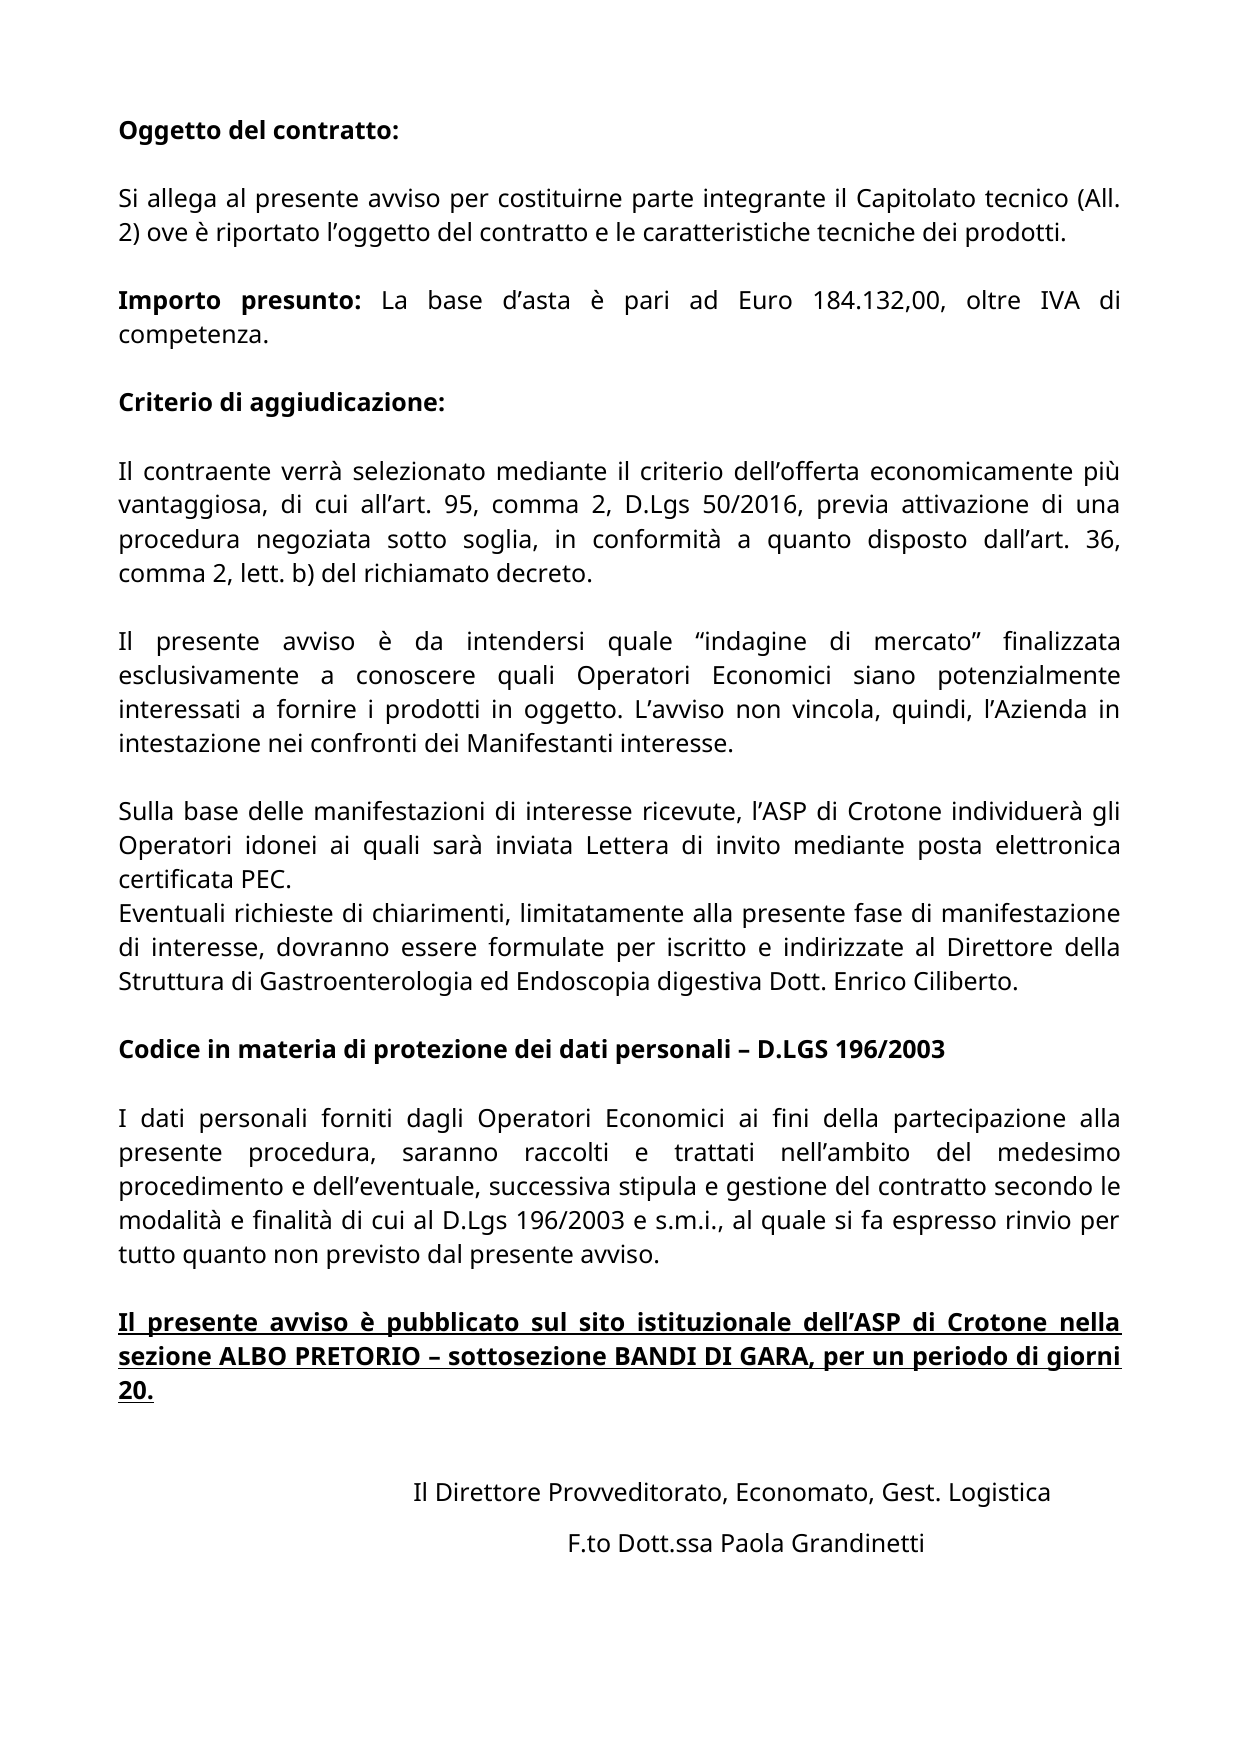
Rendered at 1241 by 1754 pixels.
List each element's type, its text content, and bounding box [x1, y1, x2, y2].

text Importo presunto: La base d’asta è pari ad Euro 184.132,00, oltre IVA di competenza. [118, 283, 1122, 351]
text Il Direttore Provveditorato, Economato, Gest. Logistica [118, 1475, 1122, 1509]
text F.to Dott.ssa Paola Grandinetti [118, 1526, 1122, 1560]
text Il contraente verrà selezionato mediante il criterio dell’offerta economicamente più vantaggiosa, di cui all’art. 95, comma 2, D.Lgs 50/2016, previa attivazione di una procedura negoziata sotto soglia, in conformità a quanto disposto dall’art. 36, comma 2, lett. b) del richiamato decreto. [118, 453, 1122, 589]
text Si allega al presente avviso per costituirne parte integrante il Capitolato tecnico (All. 2) ove è riportato l’oggetto del contratto e le caratteristiche tecniche dei prodotti. [118, 181, 1122, 249]
text Il presente avviso è pubblicato sul sito istituzionale dell’ASP di Crotone nella sezione ALBO PRETORIO – sottosezione BANDI DI GARA, per un periodo di giorni 20. [118, 1305, 1122, 1333]
text Il presente avviso è pubblicato sul sito istituzionale dell’ASP di Crotone nella sezione ALBO PRETORIO – sottosezione BANDI DI GARA, per un periodo di giorni 20. [118, 1335, 1122, 1368]
text Oggetto del contratto: [118, 112, 1122, 147]
text Il presente avviso è pubblicato sul sito istituzionale dell’ASP di Crotone nella sezione ALBO PRETORIO – sottosezione BANDI DI GARA, per un periodo di giorni 20. [118, 1369, 1122, 1407]
text Codice in materia di protezione dei dati personali – D.LGS 196/2003 [118, 1032, 1122, 1066]
text Criterio di aggiudicazione: [118, 385, 1122, 419]
text Eventuali richieste di chiarimenti, limitatamente alla presente fase di manifestazione di interesse, dovranno essere formulate per iscritto e indirizzate al Direttore della Struttura di Gastroenterologia ed Endoscopia digestiva Dott. Enrico Ciliberto. [118, 896, 1122, 998]
text Il presente avviso è da intendersi quale “indagine di mercato” finalizzata esclusivamente a conoscere quali Operatori Economici siano potenzialmente interessati a fornire i prodotti in oggetto. L’avviso non vincola, quindi, l’Azienda in intestazione nei confronti dei Manifestanti interesse. [118, 623, 1122, 760]
text I dati personali forniti dagli Operatori Economici ai fini della partecipazione alla presente procedura, saranno raccolti e trattati nell’ambito del medesimo procedimento e dell’eventuale, successiva stipula e gestione del contratto secondo le modalità e finalità di cui al D.Lgs 196/2003 e s.m.i., al quale si fa espresso rinvio per tutto quanto non previsto dal presente avviso. [118, 1100, 1122, 1271]
text Sulla base delle manifestazioni di interesse ricevute, l’ASP di Crotone individuerà gli Operatori idonei ai quali sarà inviata Lettera di invito mediante posta elettronica certificata PEC. [118, 794, 1122, 896]
